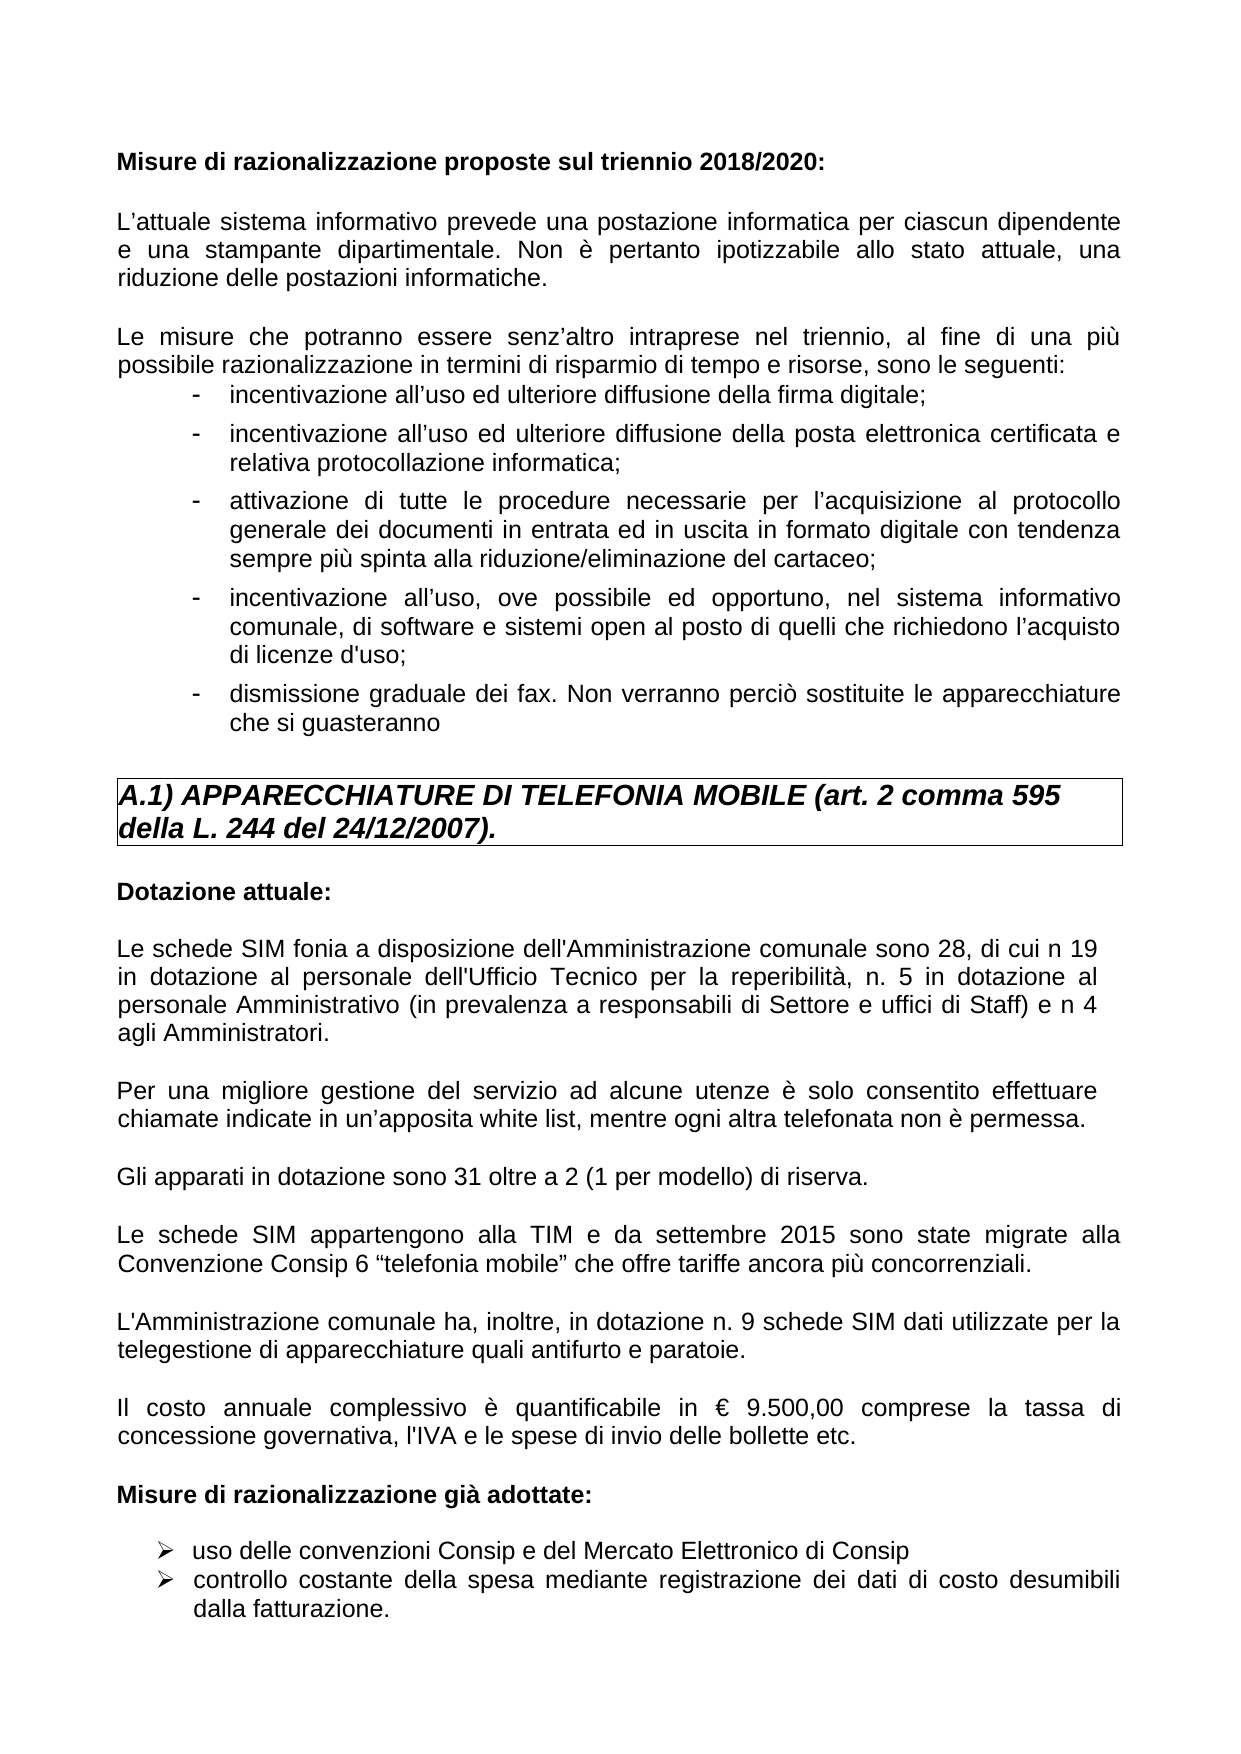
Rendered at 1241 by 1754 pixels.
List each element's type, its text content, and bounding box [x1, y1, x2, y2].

list incentivazione all’uso ed ulteriore diffusione della firma digitale; [192, 380, 1122, 409]
text Le schede SIM fonia a disposizione dell'Amministrazione comunale sono 28, di cui n dotazione al personale dell'Ufficio Tecnico per la reperibilità, n. dotazione al personale Amministrativo (in prevalenza a responsabili di Settore e uffici di Staff) e n 4 agli Amministratori. [116, 935, 1099, 1046]
text L'Amministrazione comunale ha, inoltre, in dotazione n. 9 schede SIM dati utilizzate per la telegestione di apparecchiature quali antifurto e paratoie. [116, 1308, 1122, 1363]
text Misure di razionalizzazione già adottate: [116, 1480, 1124, 1509]
text A.1) APPARECCHIATURE DI TELEFONIA MOBILE (art. 2 comma 595 della L. 244 del 24/12/2007). [118, 779, 1122, 845]
list dismissione graduale dei fax. Non verranno perciò sostituite le apparecchiature che si guasteranno [192, 679, 1122, 737]
list uso delle convenzioni Consip e del Mercato Elettronico di Consip [156, 1537, 1122, 1565]
list attivazione di tutte le procedure necessarie per l’acquisizione al protocollo generale dei documenti in entrata ed in uscita in formato digitale con tendenza sempre più spinta alla riduzione/eliminazione del cartaceo; [192, 486, 1122, 573]
list incentivazione all’uso ed ulteriore diffusione della posta elettronica certificata e relativa protocollazione informatica; [192, 419, 1122, 476]
text Gli apparati in dotazione sono 31 oltre a 2 (1 per modello) di riserva. [116, 1163, 1122, 1191]
text Le misure che potranno essere senz’altro intraprese nel triennio, al fine di una più possibile razionalizzazione in termini di risparmio di tempo e risorse, sono le seguenti: [116, 323, 1122, 378]
text Le schede SIM appartengono alla TIM e da settembre 2015 sono state migrate alla Convenzione Consip 6 “telefonia mobile” che offre tariffe ancora più concorrenziali. [116, 1222, 1122, 1277]
text Dotazione attuale: [116, 877, 1124, 906]
text Per una migliore gestione del servizio ad alcune utenze è solo consentito effettuare chiamate indicate in un’apposita white list, mentre ogni altra telefonata non è permessa. [116, 1077, 1099, 1133]
list controllo costante della spesa mediante registrazione dei dati di costo desumibili dalla fatturazione. [156, 1567, 1122, 1622]
text Il costo annuale complessivo è quantificabile in € 9.500,00 comprese la tassa di concessione governativa, l'IVA e le spese di invio delle bollette etc. [116, 1394, 1122, 1450]
list incentivazione all’uso, ove possibile ed opportuno, nel sistema informativo comunale, di software e sistemi open al posto di quelli che richiedono l’acquisto di licenze d'uso; [192, 583, 1122, 669]
text Misure di razionalizzazione proposte sul triennio 2018/2020: [116, 147, 1124, 176]
text L’attuale sistema informativo prevede una postazione informatica per ciascun dipendente e una stampante dipartimentale. Non è pertanto ipotizzabile allo stato attuale, una riduzione delle postazioni informatiche. [116, 208, 1122, 292]
